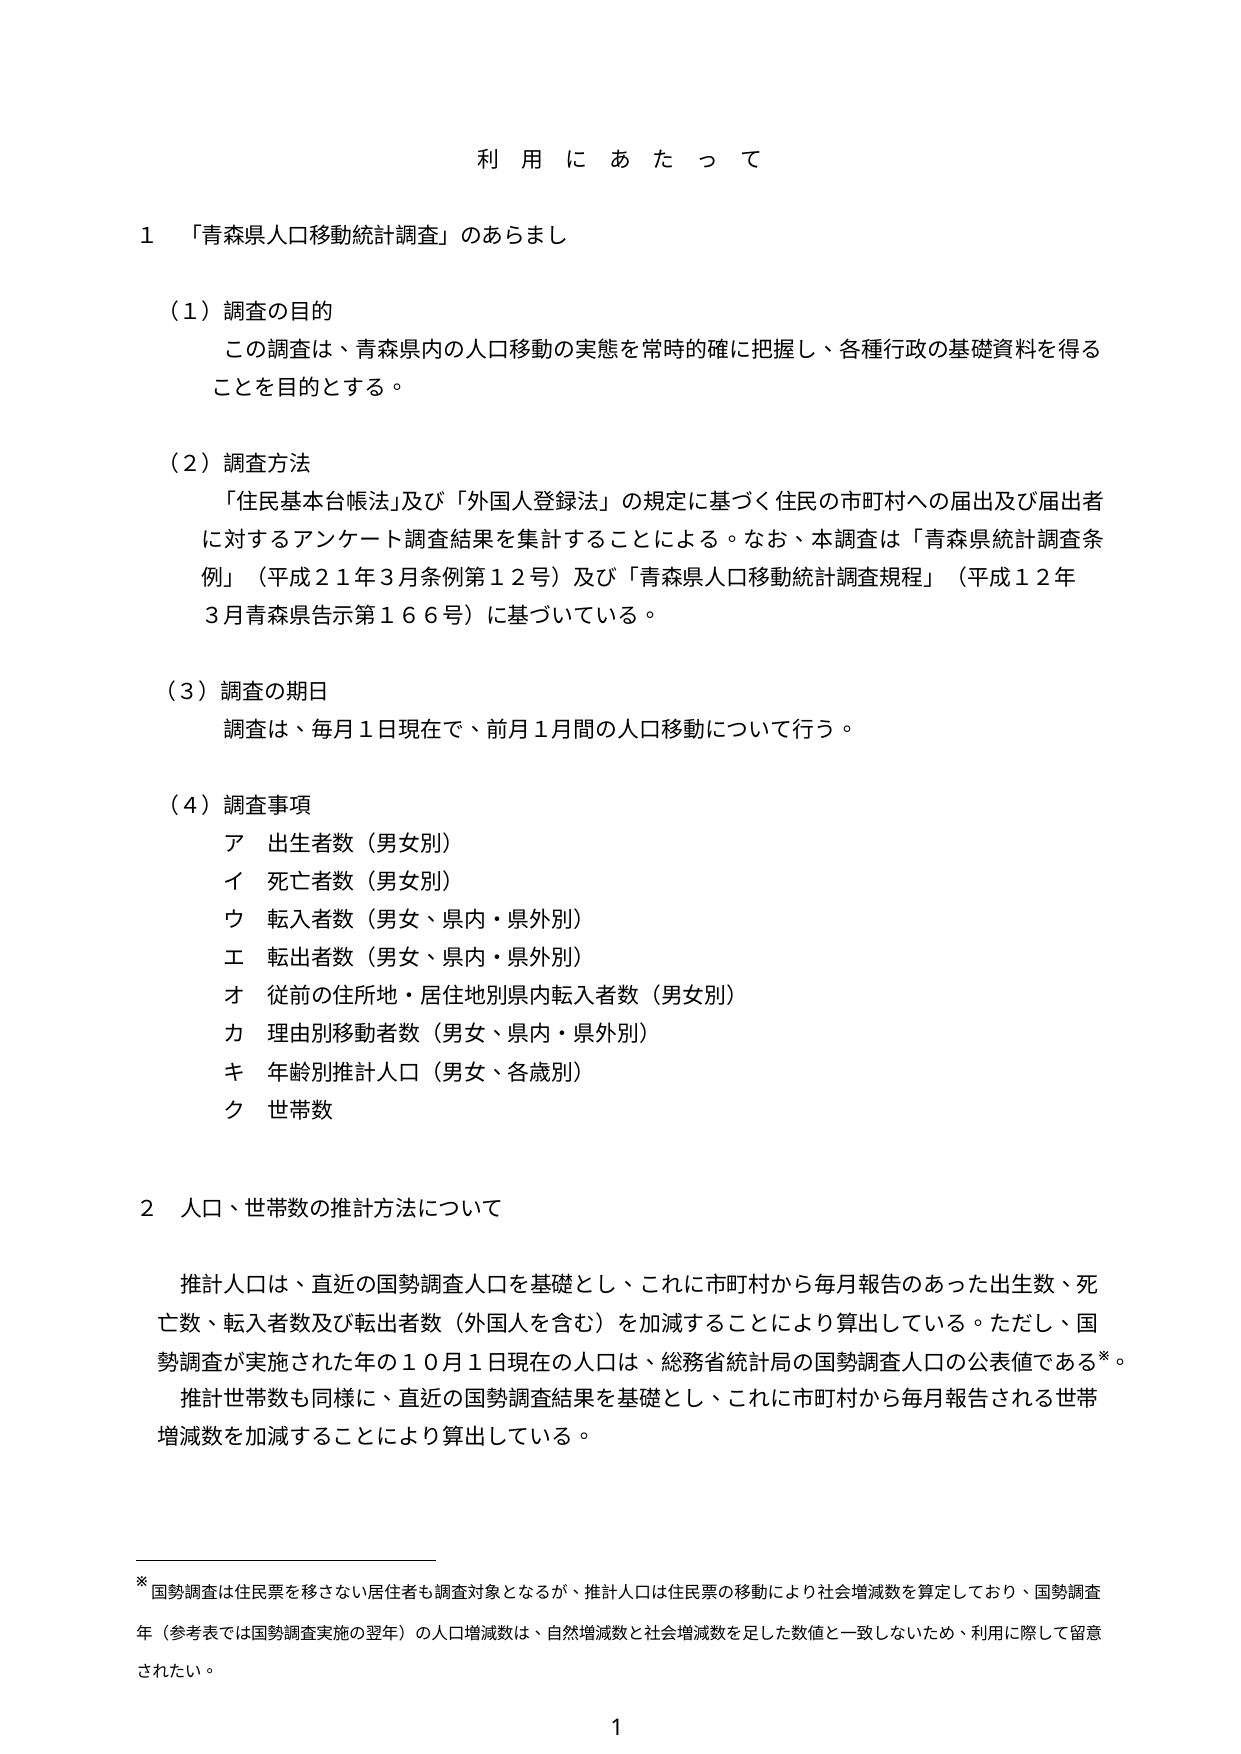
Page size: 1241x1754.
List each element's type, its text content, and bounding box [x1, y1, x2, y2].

text 勢調査が実施された年の１０月１日現在の人口は、総務省統計局の国勢調査人口の公表値である※。 [158, 1346, 1169, 1376]
text 利 用 に あ た っ て [477, 143, 1169, 173]
text （３）調査の期日 [154, 676, 1169, 706]
text ２ 人口、世帯数の推計方法について [136, 1193, 1169, 1223]
text ３月青森県告示第１６６号）に基づいている。 [201, 600, 1169, 629]
text 推計人口は、直近の国勢調査人口を基礎とし、これに市町村から毎月報告のあった出生数、死亡数、転入者数及び転出者数（外国人を含む）を加減することにより算出している。ただし、国 [158, 1269, 1106, 1337]
text １ 「青森県人口移動統計調査」のあらまし [136, 219, 1169, 249]
text ア 出生者数（男女別） イ 死亡者数（男女別） [223, 828, 465, 896]
text （１）調査の目的 [158, 296, 1169, 325]
text この調査は、青森県内の人口移動の実態を常時的確に把握し、各種行政の基礎資料を得ることを目的とする。 [211, 333, 1106, 401]
text 推計世帯数も同様に、直近の国勢調査結果を基礎とし、これに市町村から毎月報告される世帯増減数を加減することにより算出している。 [158, 1383, 1106, 1451]
text ※ 国勢調査は住民票を移さない居住者も調査対象となるが、推計人口は住民票の移動により社会増減数を算定しており、国勢調査 [136, 1570, 1169, 1605]
text （４）調査事項 [158, 790, 1169, 819]
text ウ 転入者数（男女、県内・県外別） エ 転出者数（男女、県内・県外別） [223, 904, 596, 972]
text オ 従前の住所地・居住地別県内転入者数（男女別） カ 理由別移動者数（男女、県内・県外別） [223, 980, 749, 1048]
text 調査は、毎月１日現在で、前月１月間の人口移動について行う。 [223, 714, 1169, 743]
text 年（参考表では国勢調査実施の翌年）の人口増減数は、自然増減数と社会増減数を足した数値と一致しないため、利用に際して留意されたい。 [136, 1622, 1104, 1683]
text キ 年齢別推計人口（男女、各歳別） ク 世帯数 [223, 1056, 596, 1124]
text ｢住民基本台帳法｣及び「外国人登録法」の規定に基づく住民の市町村への届出及び届出者に対するアンケート調査結果を集計することによる。なお、本調査は「青森県統計調査条例」（平成２１年３月条例第１２号）及び「青森県人口移動統計調査規程」（平成１２年 [201, 486, 1106, 592]
text （２）調査方法 [158, 448, 1169, 478]
